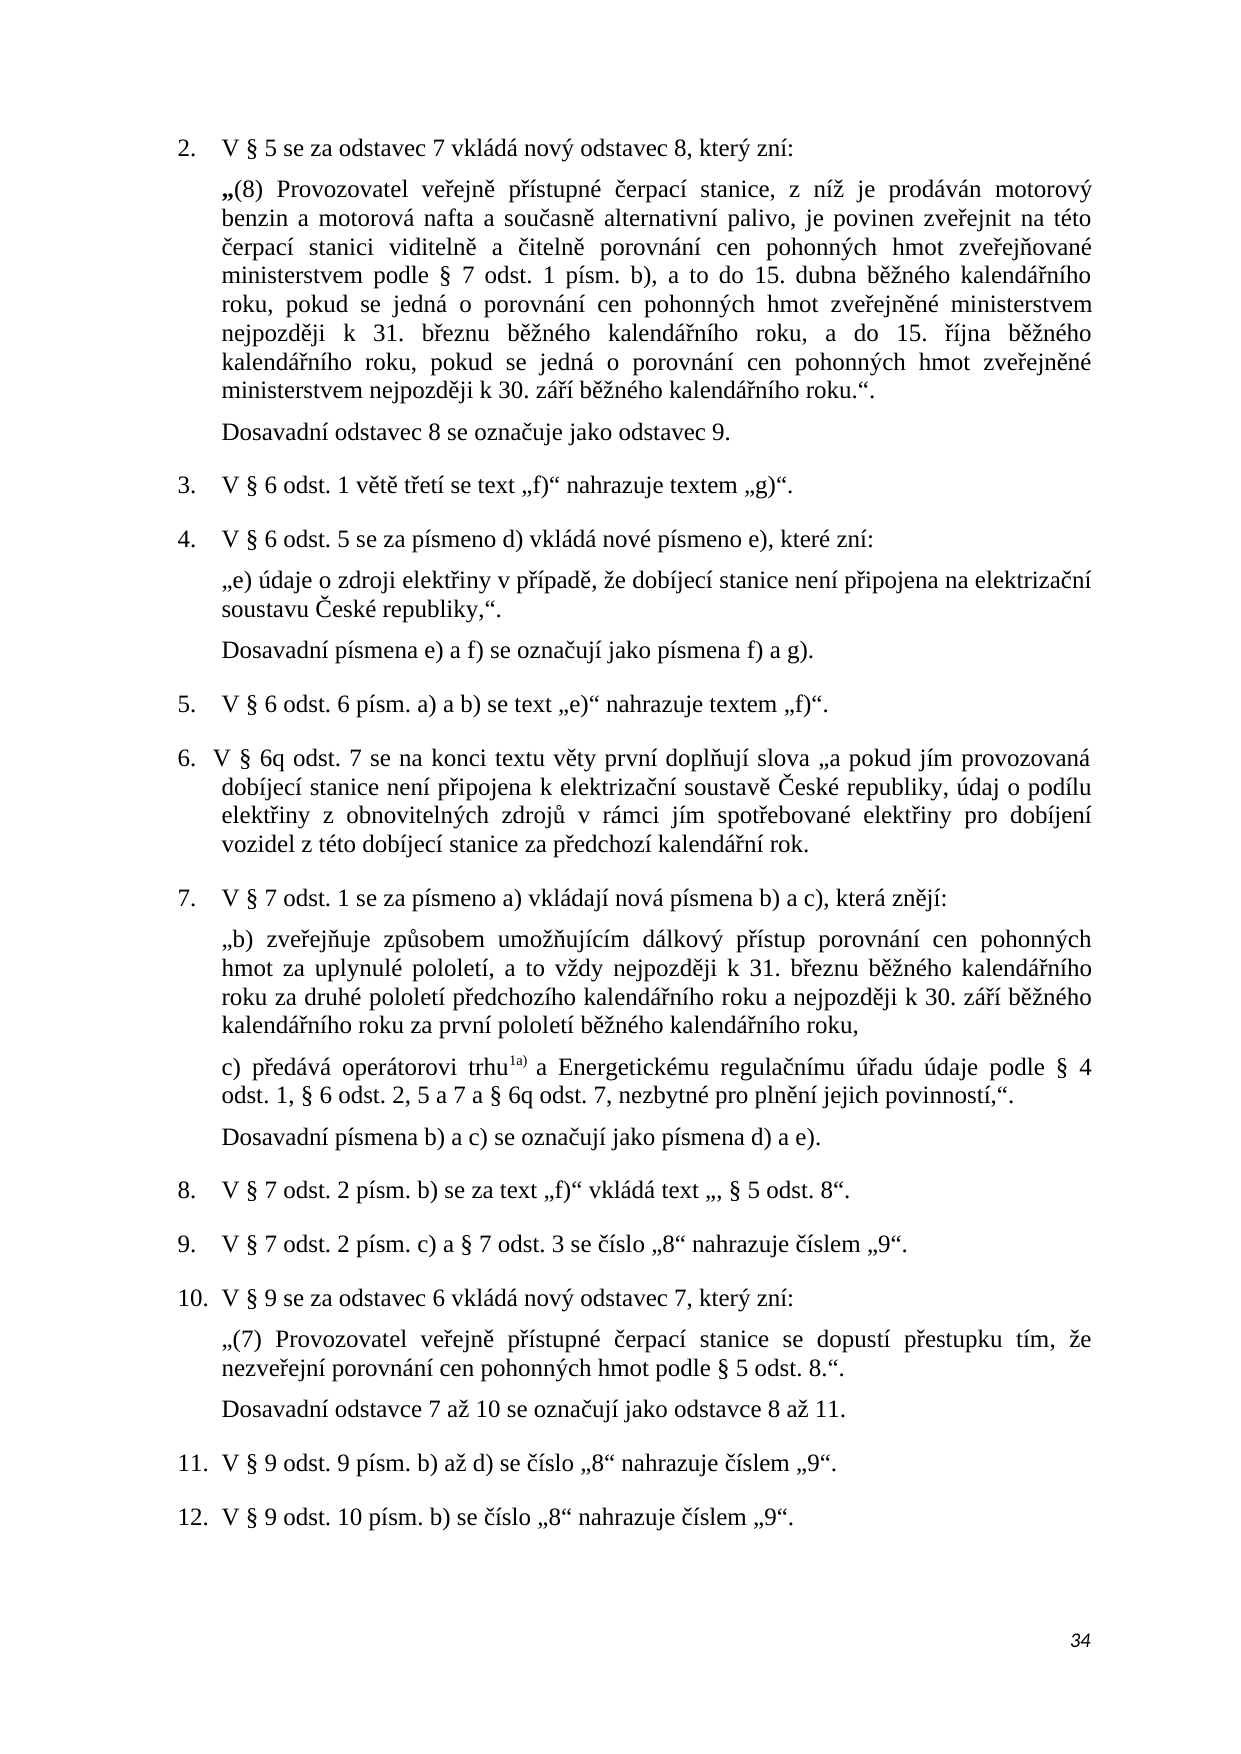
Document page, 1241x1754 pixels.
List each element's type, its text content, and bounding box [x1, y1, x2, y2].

text 9. V § 7 odst. 2 písm. c) a § 7 odst. 3 se číslo „8“ nahrazuje číslem „9“. [177, 1229, 1093, 1258]
text Dosavadní odstavec 8 se označuje jako odstavec 9. [221, 417, 1093, 445]
text 2. V § 5 se za odstavec 7 vkládá nový odstavec 8, který zní: [177, 133, 1093, 162]
text Dosavadní odstavce 7 až 10 se označují jako odstavce 8 až 11. [221, 1394, 1093, 1423]
text „b) zveřejňuje způsobem umožňujícím dálkový přístup porovnání cen pohonných hmot za uplynulé pololetí, a to vždy nejpozději k 31. březnu běžného kalendářního roku za druhé pololetí předchozího kalendářního roku a nejpozději k 30. září běžného kalendářního roku za první pololetí běžného kalendářního roku, [221, 924, 1093, 1039]
text 10. V § 9 se za odstavec 6 vkládá nový odstavec 7, který zní: [177, 1283, 1093, 1312]
text 5. V § 6 odst. 6 písm. a) a b) se text „e)“ nahrazuje textem „f)“. [177, 689, 1093, 718]
text 6. V § 6q odst. 7 se na konci textu věty první doplňují slova „a pokud jím provozovaná dobíjecí stanice není připojena k elektrizační soustavě České republiky, údaj o podílu elektřiny z obnovitelných zdrojů v rámci jím spotřebované elektřiny pro dobíjení vozidel z této dobíjecí stanice za předchozí kalendářní rok. [177, 743, 1093, 858]
text 3. V § 6 odst. 1 větě třetí se text „f)“ nahrazuje textem „g)“. [177, 470, 1093, 499]
text „(7) Provozovatel veřejně přístupné čerpací stanice se dopustí přestupku tím, že nezveřejní porovnání cen pohonných hmot podle § 5 odst. 8.“. [221, 1324, 1093, 1382]
text 8. V § 7 odst. 2 písm. b) se za text „f)“ vkládá text „, § 5 odst. 8“. [177, 1175, 1093, 1204]
text 7. V § 7 odst. 1 se za písmeno a) vkládají nová písmena b) a c), která znějí: [177, 883, 1093, 912]
text 12. V § 9 odst. 10 písm. b) se číslo „8“ nahrazuje číslem „9“. [177, 1502, 1093, 1530]
text „e) údaje o zdroji elektřiny v případě, že dobíjecí stanice není připojena na elektrizační soustavu České republiky,“. [221, 565, 1093, 623]
text Dosavadní písmena e) a f) se označují jako písmena f) a g). [221, 635, 1093, 664]
text c) předává operátorovi trhu1a) a Energetickému regulačnímu úřadu údaje podle § 4 odst. 1, § 6 odst. 2, 5 a 7 a § 6q odst. 7, nezbytné pro plnění jejich povinností,“. [221, 1052, 1093, 1109]
text 4. V § 6 odst. 5 se za písmeno d) vkládá nové písmeno e), které zní: [177, 524, 1093, 553]
text 11. V § 9 odst. 9 písm. b) až d) se číslo „8“ nahrazuje číslem „9“. [177, 1448, 1093, 1477]
text „(8) Provozovatel veřejně přístupné čerpací stanice, z níž je prodáván motorový benzin a motorová nafta a současně alternativní palivo, je povinen zveřejnit na této čerpací stanici viditelně a čitelně porovnání cen pohonných hmot zveřejňované ministerstvem podle § 7 odst. 1 písm. b), a to do 15. dubna běžného kalendářního roku, pokud se jedná o porovnání cen pohonných hmot zveřejněné ministerstvem nejpozději k 31. březnu běžného kalendářního roku, a do 15. října běžného kalendářního roku, pokud se jedná o porovnání cen pohonných hmot zveřejněné ministerstvem nejpozději k 30. září běžného kalendářního roku.“. [221, 174, 1093, 404]
text Dosavadní písmena b) a c) se označují jako písmena d) a e). [221, 1122, 1093, 1150]
